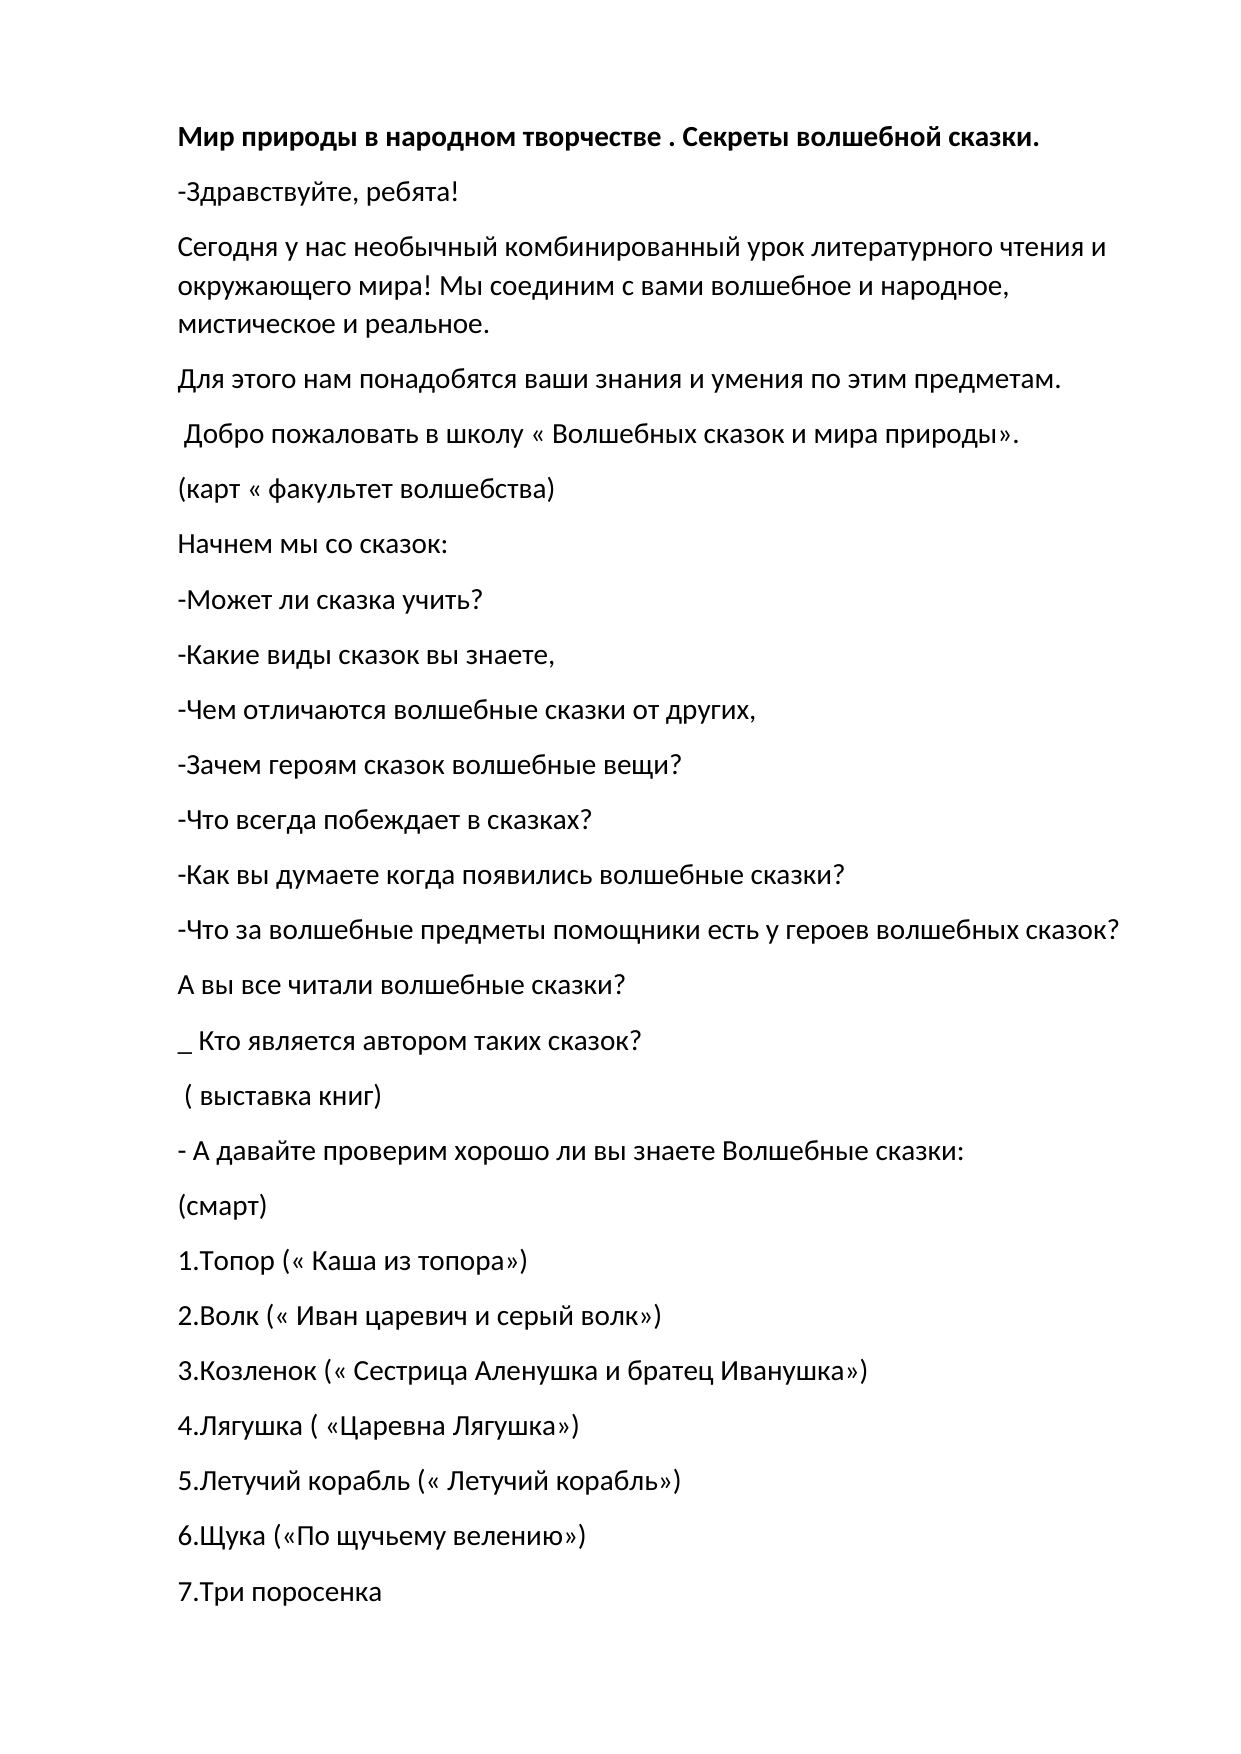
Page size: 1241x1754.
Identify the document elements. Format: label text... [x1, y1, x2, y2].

text Сегодня у нас необычный комбинированный урок литературного чтения и окружающего мира! Мы соединим с вами волшебное и народное, мистическое и реальное. [177, 228, 1152, 341]
text ( выставка книг) [177, 1077, 1152, 1112]
text Добро пожаловать в школу « Волшебных сказок и мира природы». [177, 415, 1152, 451]
text 5.Летучий корабль (« Летучий корабль») [177, 1462, 1152, 1498]
text _ Кто является автором таких сказок? [177, 1022, 1152, 1057]
text -Какие виды сказок вы знаете, [177, 636, 1152, 671]
text -Что за волшебные предметы помощники есть у героев волшебных сказок? [177, 911, 1152, 947]
text 3.Козленок (« Сестрица Аленушка и братец Иванушка») [177, 1352, 1152, 1388]
text -Здравствуйте, ребята! [177, 173, 1152, 209]
text -Зачем героям сказок волшебные вещи? [177, 746, 1152, 782]
text Начнем мы со сказок: [177, 526, 1152, 561]
text Мир природы в народном творчестве . Секреты волшебной сказки. [177, 118, 1152, 154]
text -Чем отличаются волшебные сказки от других, [177, 691, 1152, 727]
text Для этого нам понадобятся ваши знания и умения по этим предметам. [177, 360, 1152, 396]
text -Как вы думаете когда появились волшебные сказки? [177, 856, 1152, 892]
text А вы все читали волшебные сказки? [177, 966, 1152, 1002]
text -Что всегда побеждает в сказках? [177, 801, 1152, 837]
text 6.Щука («По щучьему велению») [177, 1517, 1152, 1553]
text 1.Топор (« Каша из топора») [177, 1242, 1152, 1278]
text 4.Лягушка ( «Царевна Лягушка») [177, 1407, 1152, 1443]
text (карт « факультет волшебства) [177, 471, 1152, 506]
text 2.Волк (« Иван царевич и серый волк») [177, 1297, 1152, 1333]
text 7.Три поросенка [177, 1573, 1152, 1608]
text - А давайте проверим хорошо ли вы знаете Волшебные сказки: [177, 1132, 1152, 1167]
text -Может ли сказка учить? [177, 581, 1152, 616]
text (смарт) [177, 1187, 1152, 1222]
